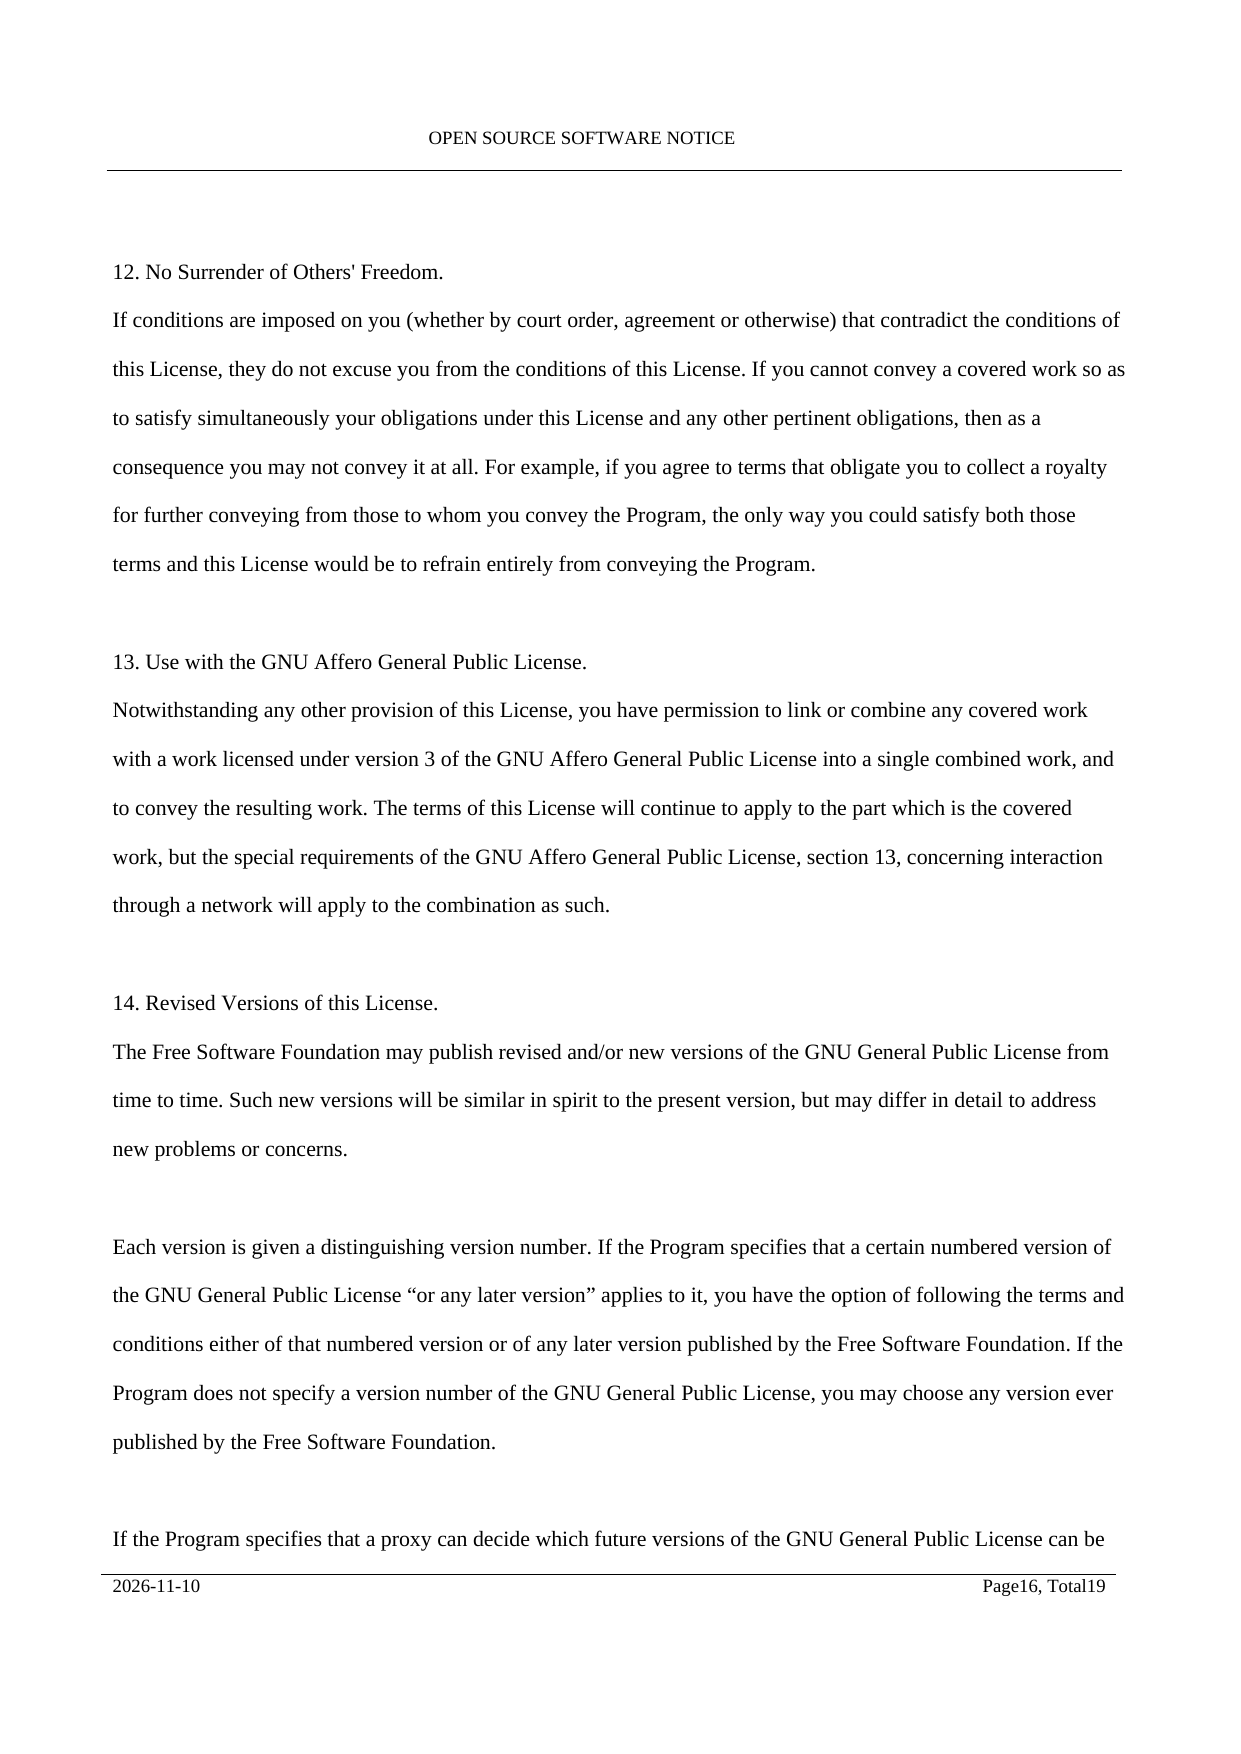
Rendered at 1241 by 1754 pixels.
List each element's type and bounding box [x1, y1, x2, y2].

text [112, 206, 1128, 1555]
